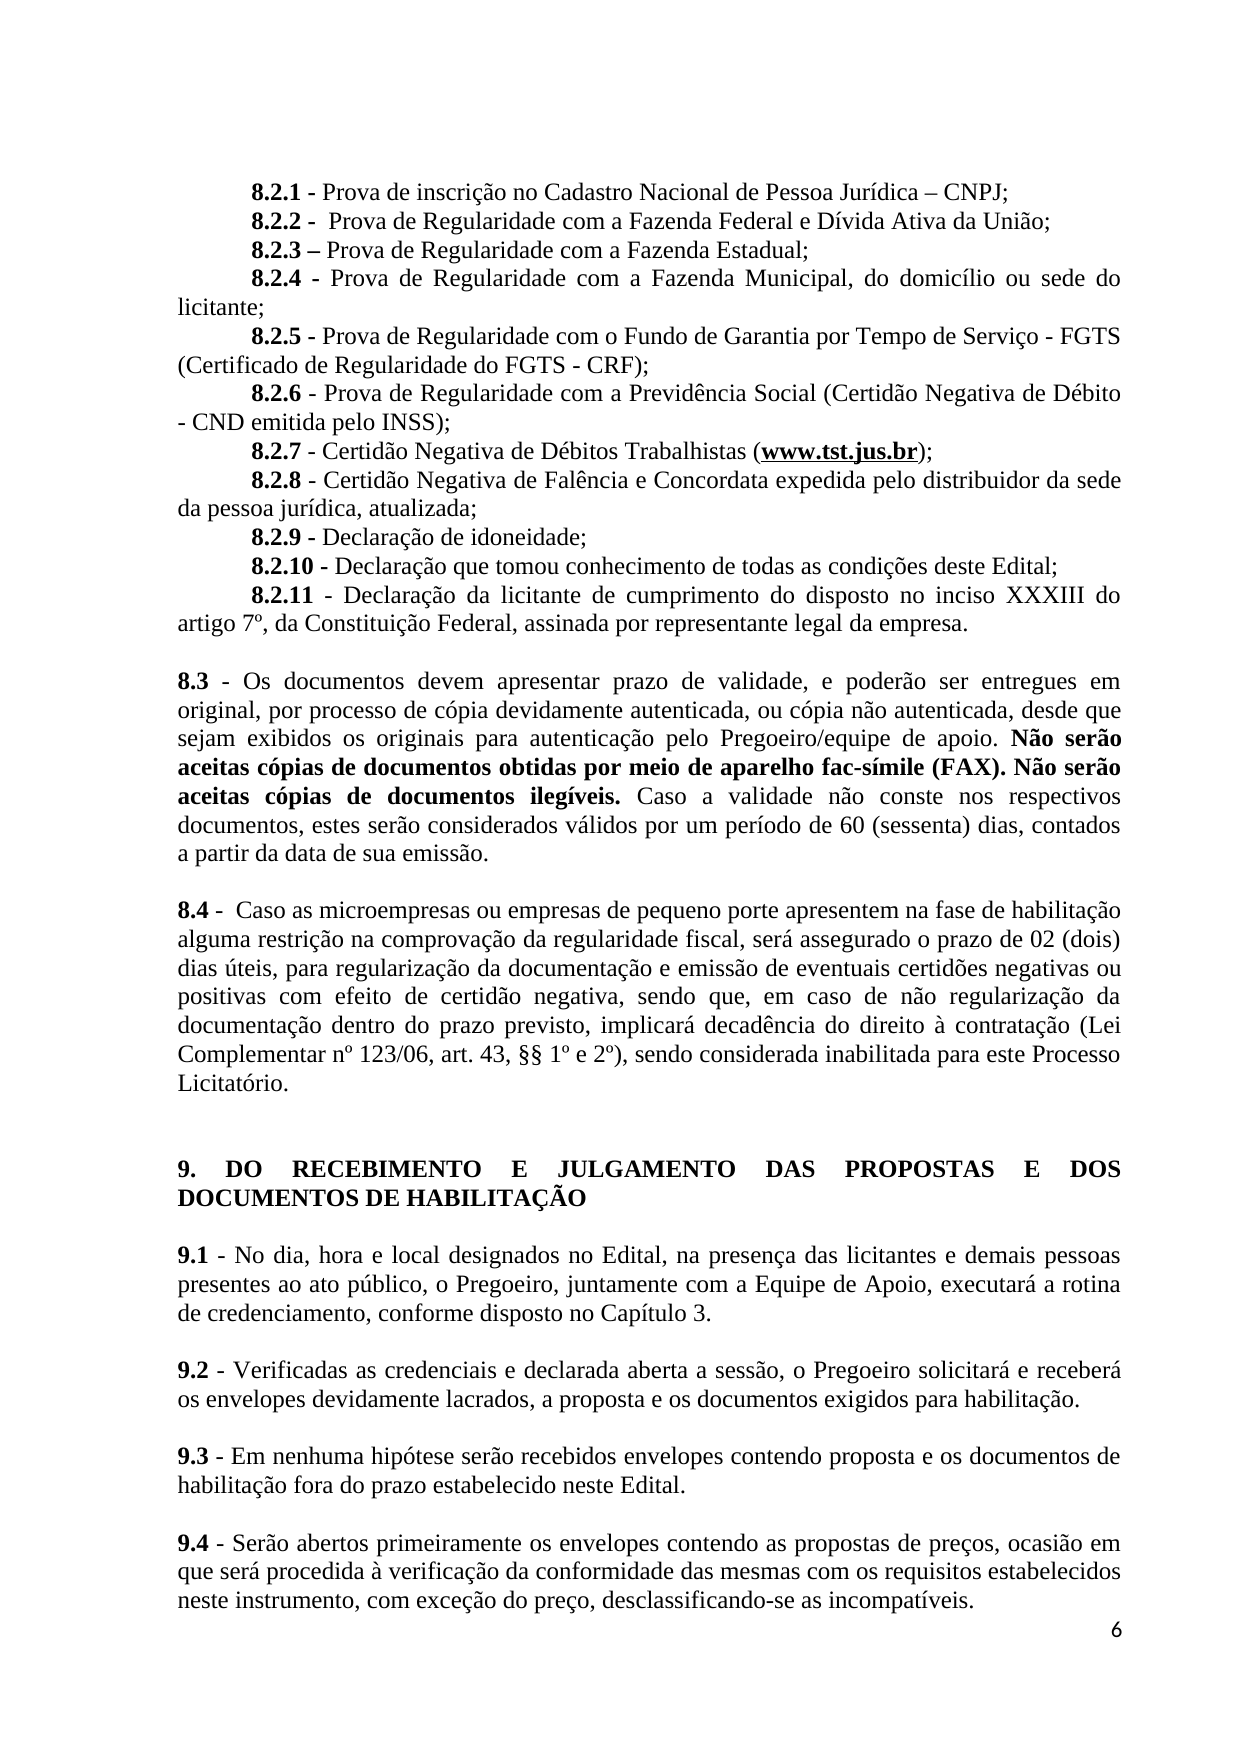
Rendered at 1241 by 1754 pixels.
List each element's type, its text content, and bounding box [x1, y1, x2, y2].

text 8.3 - Os documentos devem apresentar prazo de validade, e poderão ser entregues em original, por processo de cópia devidamente autenticada, ou cópia não autenticada, desde que sejam exibidos os originais para autenticação pelo Pregoeiro/equipe de apoio. Não serão aceitas cópias de documentos obtidas por meio de aparelho fac-símile (FAX). Não serão aceitas cópias de documentos ilegíveis. Caso a validade não conste nos respectivos documentos, estes serão considerados válidos por um período de 60 (sessenta) dias, contados a partir da data de sua emissão. [177, 666, 1122, 867]
text 9.4 - Serão abertos primeiramente os envelopes contendo as propostas de preços, ocasião em que será procedida à verificação da conformidade das mesmas com os requisitos estabelecidos neste instrumento, com exceção do preço, desclassificando-se as incompatíveis. [177, 1528, 1122, 1614]
text 8.2.8 - Certidão Negativa de Falência e Concordata expedida pelo distribuidor da sede da pessoa jurídica, atualizada; [177, 465, 1122, 522]
text 8.2.11 - Declaração da licitante de cumprimento do disposto no inciso XXXIII do artigo 7º, da Constituição Federal, assinada por representante legal da empresa. [177, 580, 1122, 637]
text 8.2.9 - Declaração de idoneidade; [177, 522, 1122, 551]
text 9.3 - Em nenhuma hipótese serão recebidos envelopes contendo proposta e os documentos de habilitação fora do prazo estabelecido neste Edital. [177, 1441, 1122, 1499]
text 9.1 - No dia, hora e local designados no Edital, na presença das licitantes e demais pessoas presentes ao ato público, o Pregoeiro, juntamente com a Equipe de Apoio, executará a rotina de credenciamento, conforme disposto no Capítulo 3. [177, 1240, 1122, 1326]
text 8.2.5 - Prova de Regularidade com o Fundo de Garantia por Tempo de Serviço - FGTS (Certificado de Regularidade do FGTS - CRF); [177, 321, 1122, 378]
text 8.2.3 – Prova de Regularidade com a Fazenda Estadual; [177, 235, 1122, 263]
text 8.2.1 - Prova de inscrição no Cadastro Nacional de Pessoa Jurídica – CNPJ; [177, 177, 1122, 206]
text 8.2.2 - Prova de Regularidade com a Fazenda Federal e Dívida Ativa da União; [177, 206, 1122, 235]
text 8.2.7 - Certidão Negativa de Débitos Trabalhistas (www.tst.jus.br); [177, 436, 1122, 465]
text 8.4 - Caso as microempresas ou empresas de pequeno porte apresentem na fase de habilitação alguma restrição na comprovação da regularidade fiscal, será assegurado o prazo de 02 (dois) dias úteis, para regularização da documentação e emissão de eventuais certidões negativas ou positivas com efeito de certidão negativa, sendo que, em caso de não regularização da documentação dentro do prazo previsto, implicará decadência do direito à contratação (Lei Complementar nº 123/06, art. 43, §§ 1º e 2º), sendo considerada inabilitada para este Processo Licitatório. [177, 895, 1122, 1096]
text 8.2.10 - Declaração que tomou conhecimento de todas as condições deste Edital; [177, 551, 1122, 580]
text 9. DO RECEBIMENTO E JULGAMENTO DAS PROPOSTAS E DOS DOCUMENTOS DE HABILITAÇÃO [177, 1154, 1122, 1211]
text 9.2 - Verificadas as credenciais e declarada aberta a sessão, o Pregoeiro solicitará e receberá os envelopes devidamente lacrados, a proposta e os documentos exigidos para habilitação. [177, 1355, 1122, 1413]
text 8.2.6 - Prova de Regularidade com a Previdência Social (Certidão Negativa de Débito - CND emitida pelo INSS); [177, 378, 1122, 436]
text 8.2.4 - Prova de Regularidade com a Fazenda Municipal, do domicílio ou sede do licitante; [177, 263, 1122, 321]
